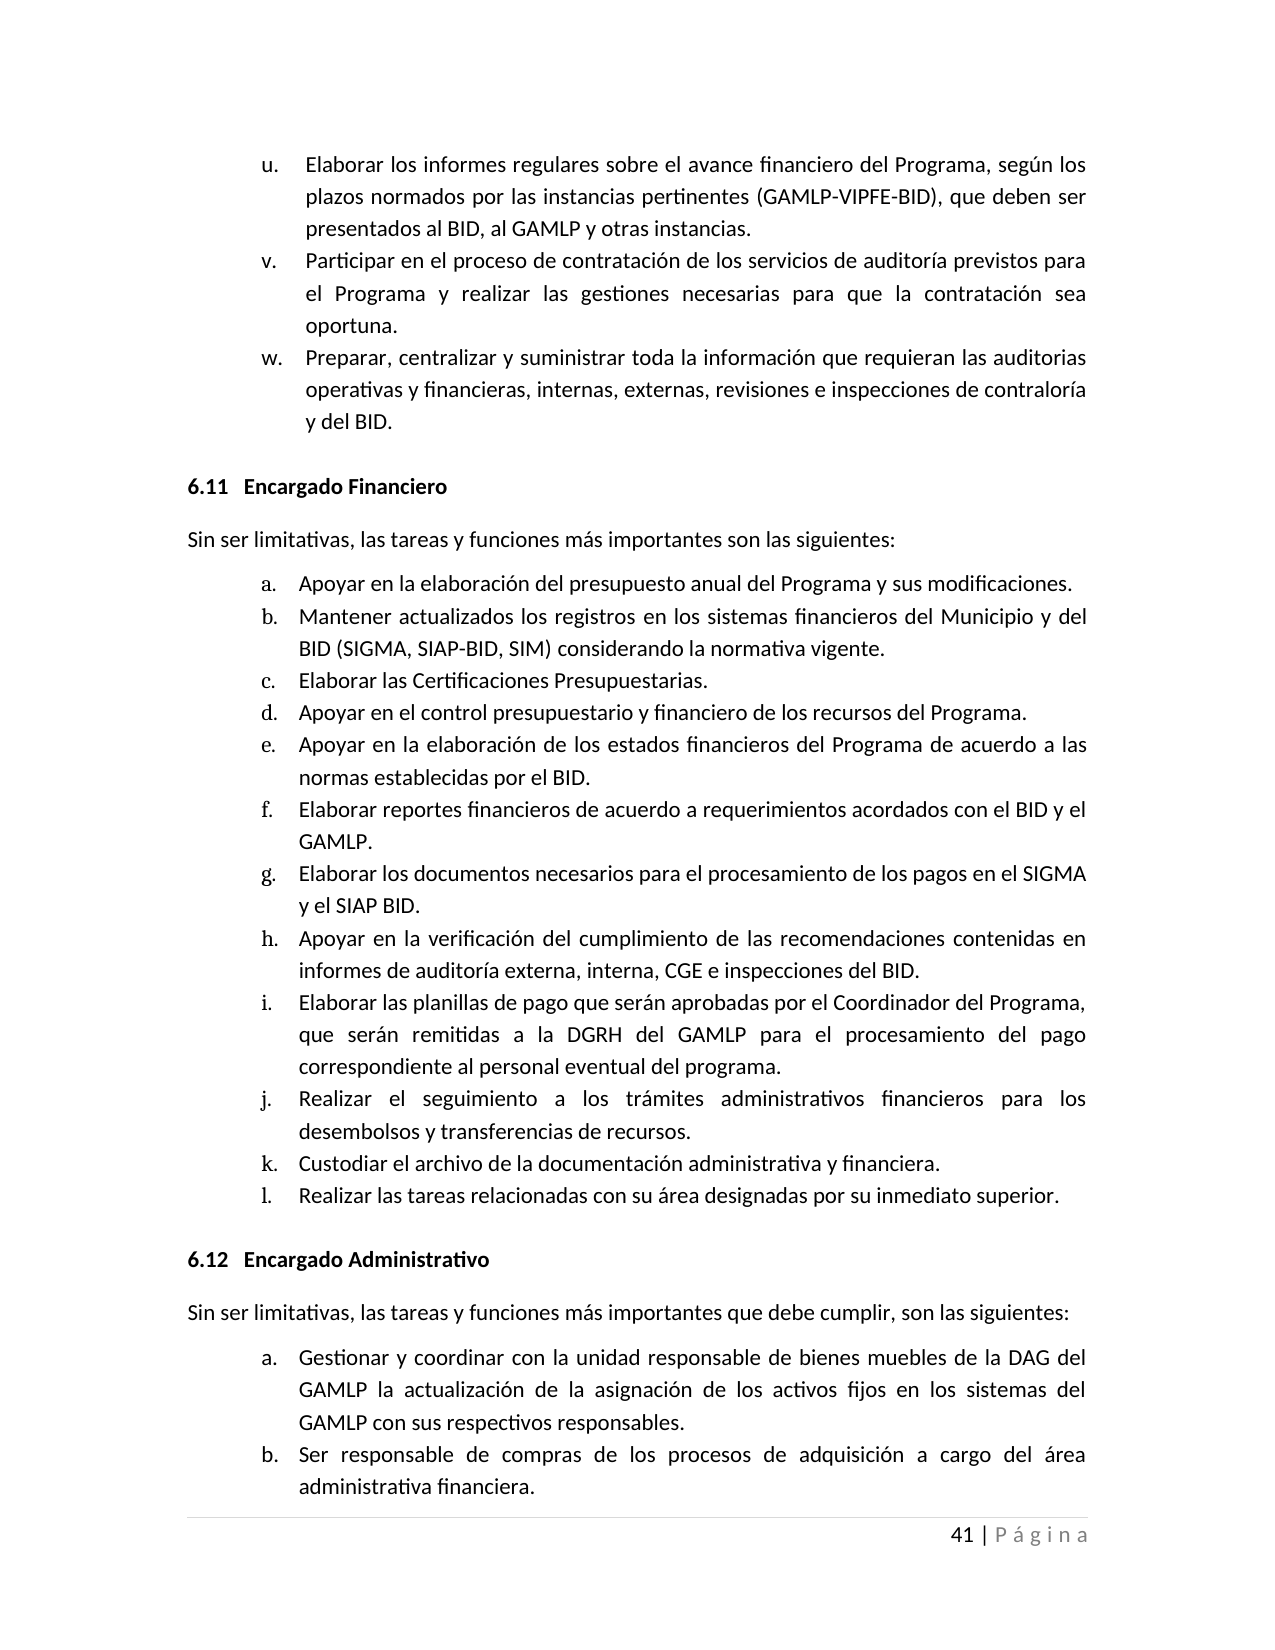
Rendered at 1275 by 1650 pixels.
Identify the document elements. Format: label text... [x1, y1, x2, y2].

list Apoyar en la verificación del cumplimiento de las recomendaciones contenidas en informes de auditoría externa, interna, CGE e inspecciones del BID. [261, 924, 1088, 984]
list Elaborar los documentos necesarios para el procesamiento de los pagos en el SIGMA y el SIAP BID. [261, 859, 1088, 919]
list Apoyar en la elaboración de los estados financieros del Programa de acuerdo a las normas establecidas por el BID. [261, 731, 1088, 791]
text Sin ser limitativas, las tareas y funciones más importantes que debe cumplir, son las siguientes: [187, 1298, 1088, 1327]
list Apoyar en la elaboración del presupuesto anual del Programa y sus modificaciones. [261, 569, 1088, 598]
list Elaborar las planillas de pago que serán aprobadas por el Coordinador del Programa, que serán remitidas a la DGRH del GAMLP para el procesamiento del pago correspondiente al personal eventual del programa. [261, 988, 1088, 1080]
list Realizar el seguimiento a los trámites administrativos financieros para los desembolsos y transferencias de recursos. [261, 1084, 1088, 1145]
list Realizar las tareas relacionadas con su área designadas por su inmediato superior. [261, 1181, 1088, 1209]
list Elaborar reportes financieros de acuerdo a requerimientos acordados con el BID y el GAMLP. [261, 795, 1088, 855]
list Custodiar el archivo de la documentación administrativa y financiera. [261, 1149, 1088, 1177]
text 6.12 Encargado Administrativo [187, 1246, 1088, 1273]
text Sin ser limitativas, las tareas y funciones más importantes son las siguientes: [187, 525, 1088, 553]
list Elaborar las Certificaciones Presupuestarias. [261, 666, 1088, 694]
list Preparar, centralizar y suministrar toda la información que requieran las auditorias operativas y financieras, internas, externas, revisiones e inspecciones de contraloría y del BID. [261, 343, 1088, 436]
list Mantener actualizados los registros en los sistemas financieros del Municipio y del BID (SIGMA, SIAP-BID, SIM) considerando la normativa vigente. [261, 602, 1088, 662]
text 6.11 Encargado Financiero [187, 472, 1088, 500]
list Gestionar y coordinar con la unidad responsable de bienes muebles de la DAG del GAMLP la actualización de la asignación de los activos fijos en los sistemas del GAMLP con sus respectivos responsables. [261, 1343, 1088, 1436]
list Elaborar los informes regulares sobre el avance financiero del Programa, según los plazos normados por las instancias pertinentes (GAMLP-VIPFE-BID), que deben ser presentados al BID, al GAMLP y otras instancias. [261, 150, 1088, 242]
list Ser responsable de compras de los procesos de adquisición a cargo del área administrativa financiera. [261, 1440, 1088, 1500]
list Participar en el proceso de contratación de los servicios de auditoría previstos para el Programa y realizar las gestiones necesarias para que la contratación sea oportuna. [261, 247, 1088, 339]
list Apoyar en el control presupuestario y financiero de los recursos del Programa. [261, 698, 1088, 726]
